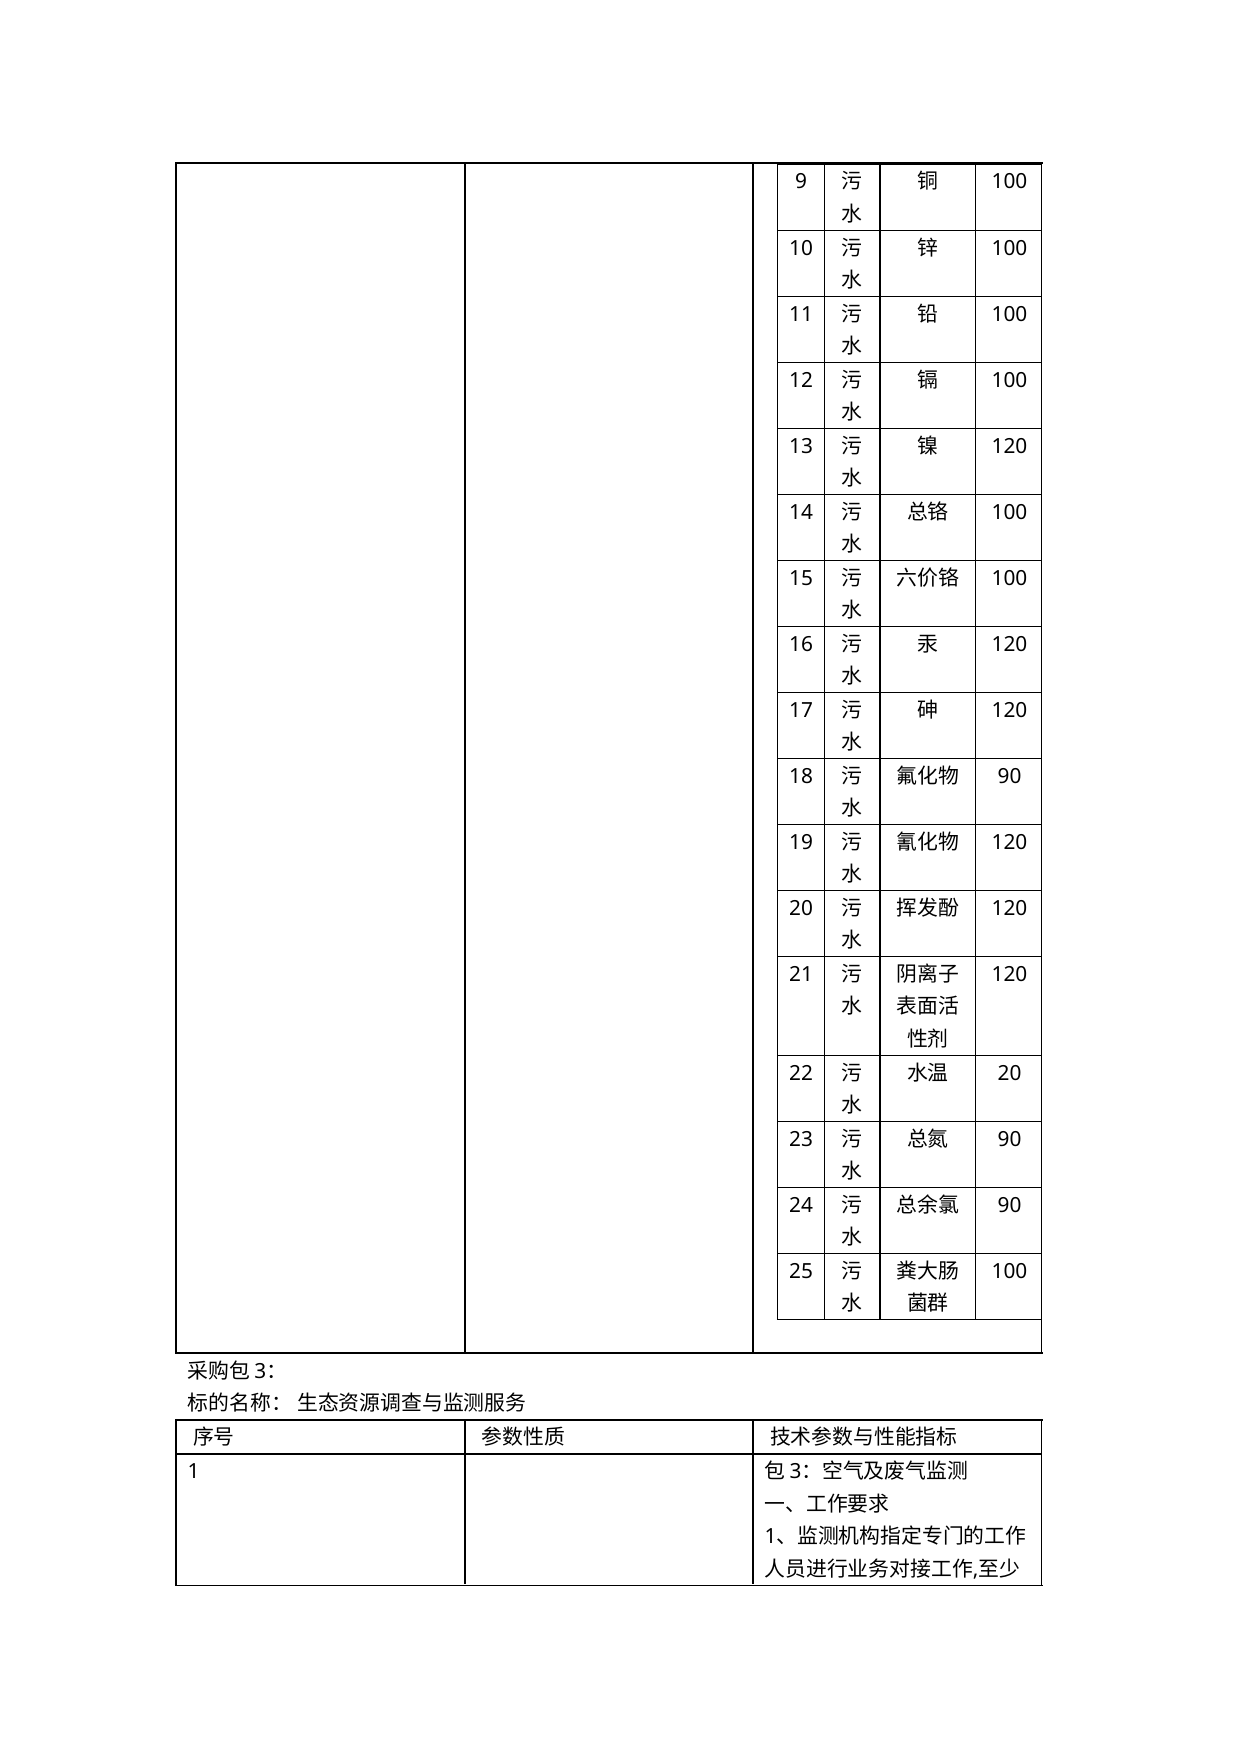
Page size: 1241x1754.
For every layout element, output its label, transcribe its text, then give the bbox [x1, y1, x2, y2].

table_header 参数性质 [466, 1421, 752, 1453]
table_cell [754, 1455, 1041, 1584]
text 采购包3： [187, 1354, 1053, 1386]
table_cell 1 [177, 164, 464, 1352]
table_cell 1 [177, 1455, 464, 1584]
table_header 序号 [177, 1421, 464, 1453]
table_cell [466, 164, 752, 1352]
table_header 技术参数与性能指标 [754, 1421, 1041, 1453]
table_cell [754, 164, 1041, 1352]
table_cell [466, 1455, 752, 1584]
text 标的名称： 生态资源调查与监测服务 [187, 1386, 1053, 1419]
